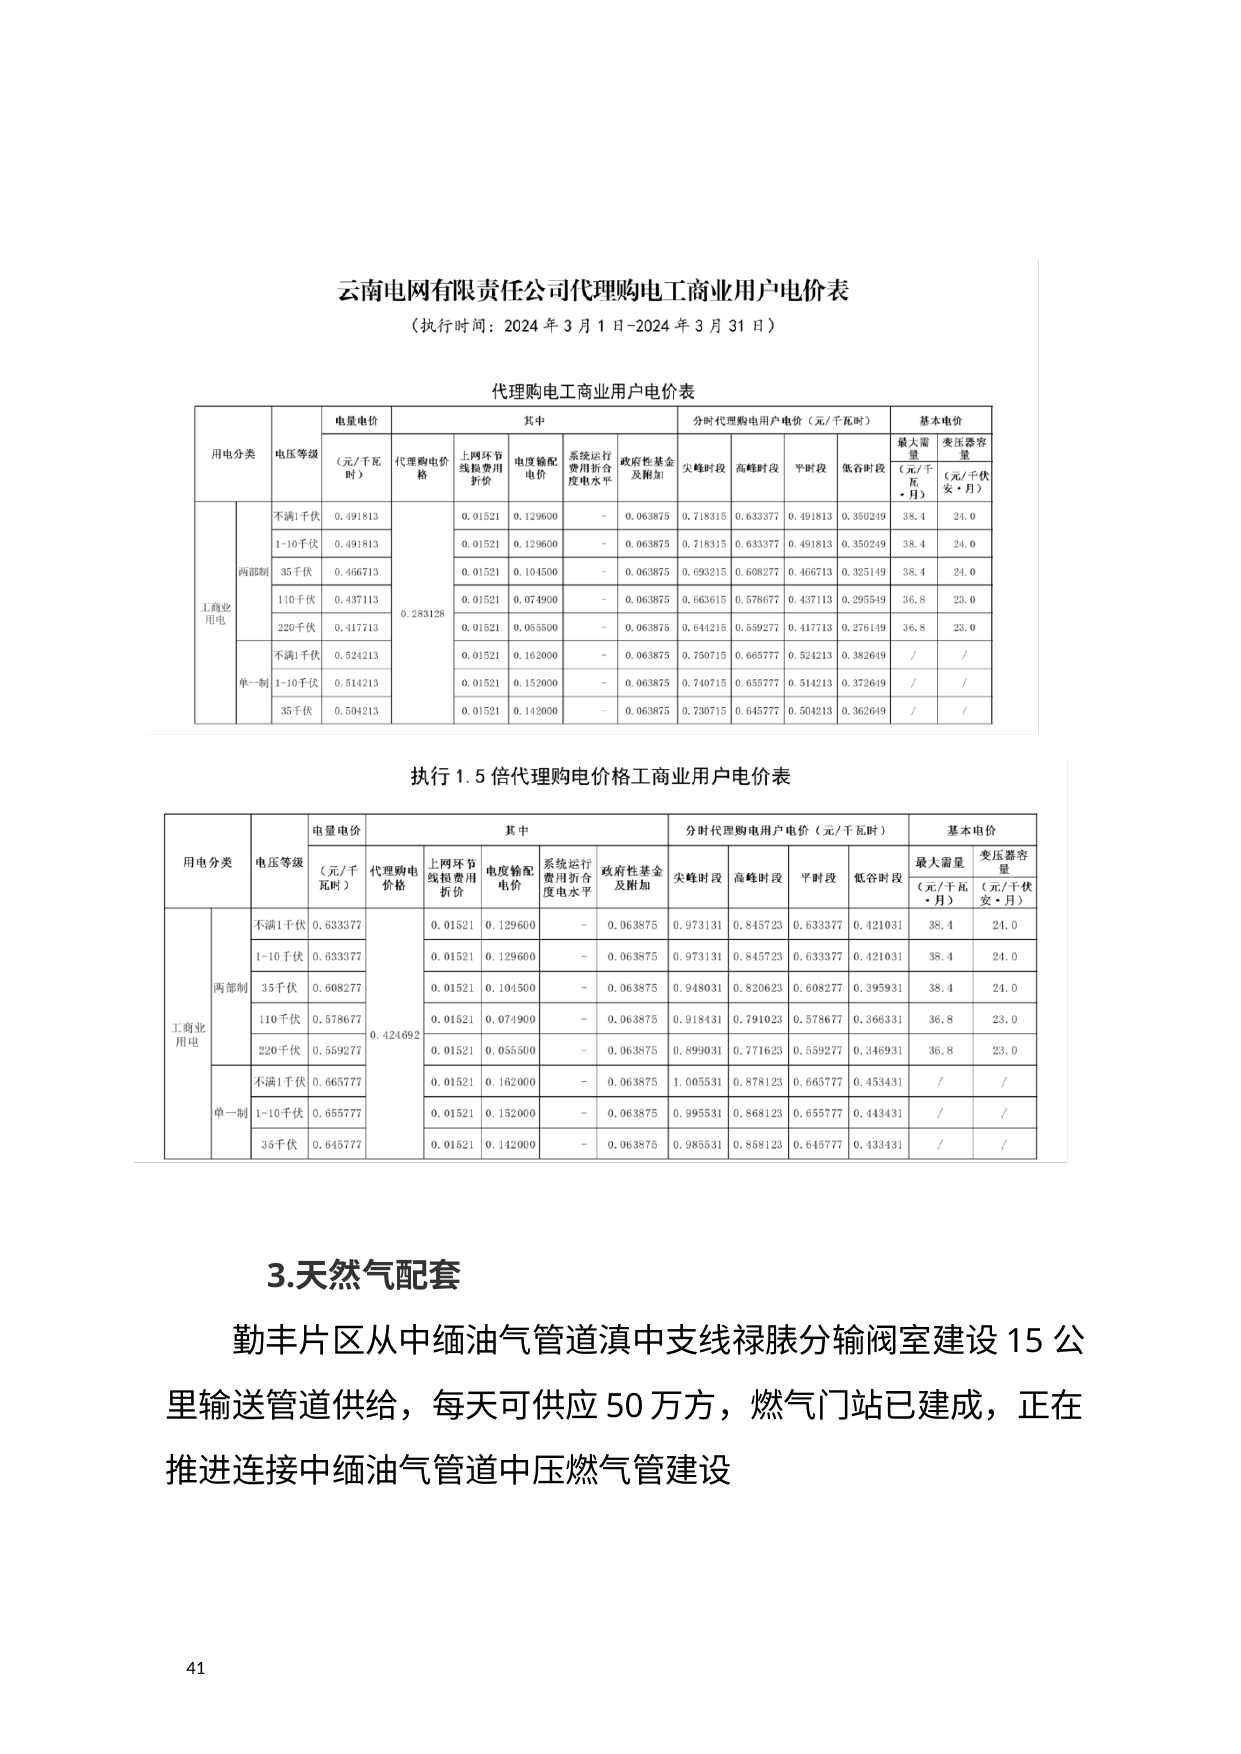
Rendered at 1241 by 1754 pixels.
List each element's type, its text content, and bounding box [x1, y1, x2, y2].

picture [147, 260, 1039, 735]
picture [133, 761, 1068, 1163]
text 勤丰片区从中缅油气管道滇中支线禄脿分输阀室建设15 公里输送管道供给，每天可供应50万方，燃气门站已建成，正在推进连接中缅油气管道中压燃气管建设 [165, 1305, 1087, 1500]
text 3.天然气配套 [165, 1240, 1087, 1305]
